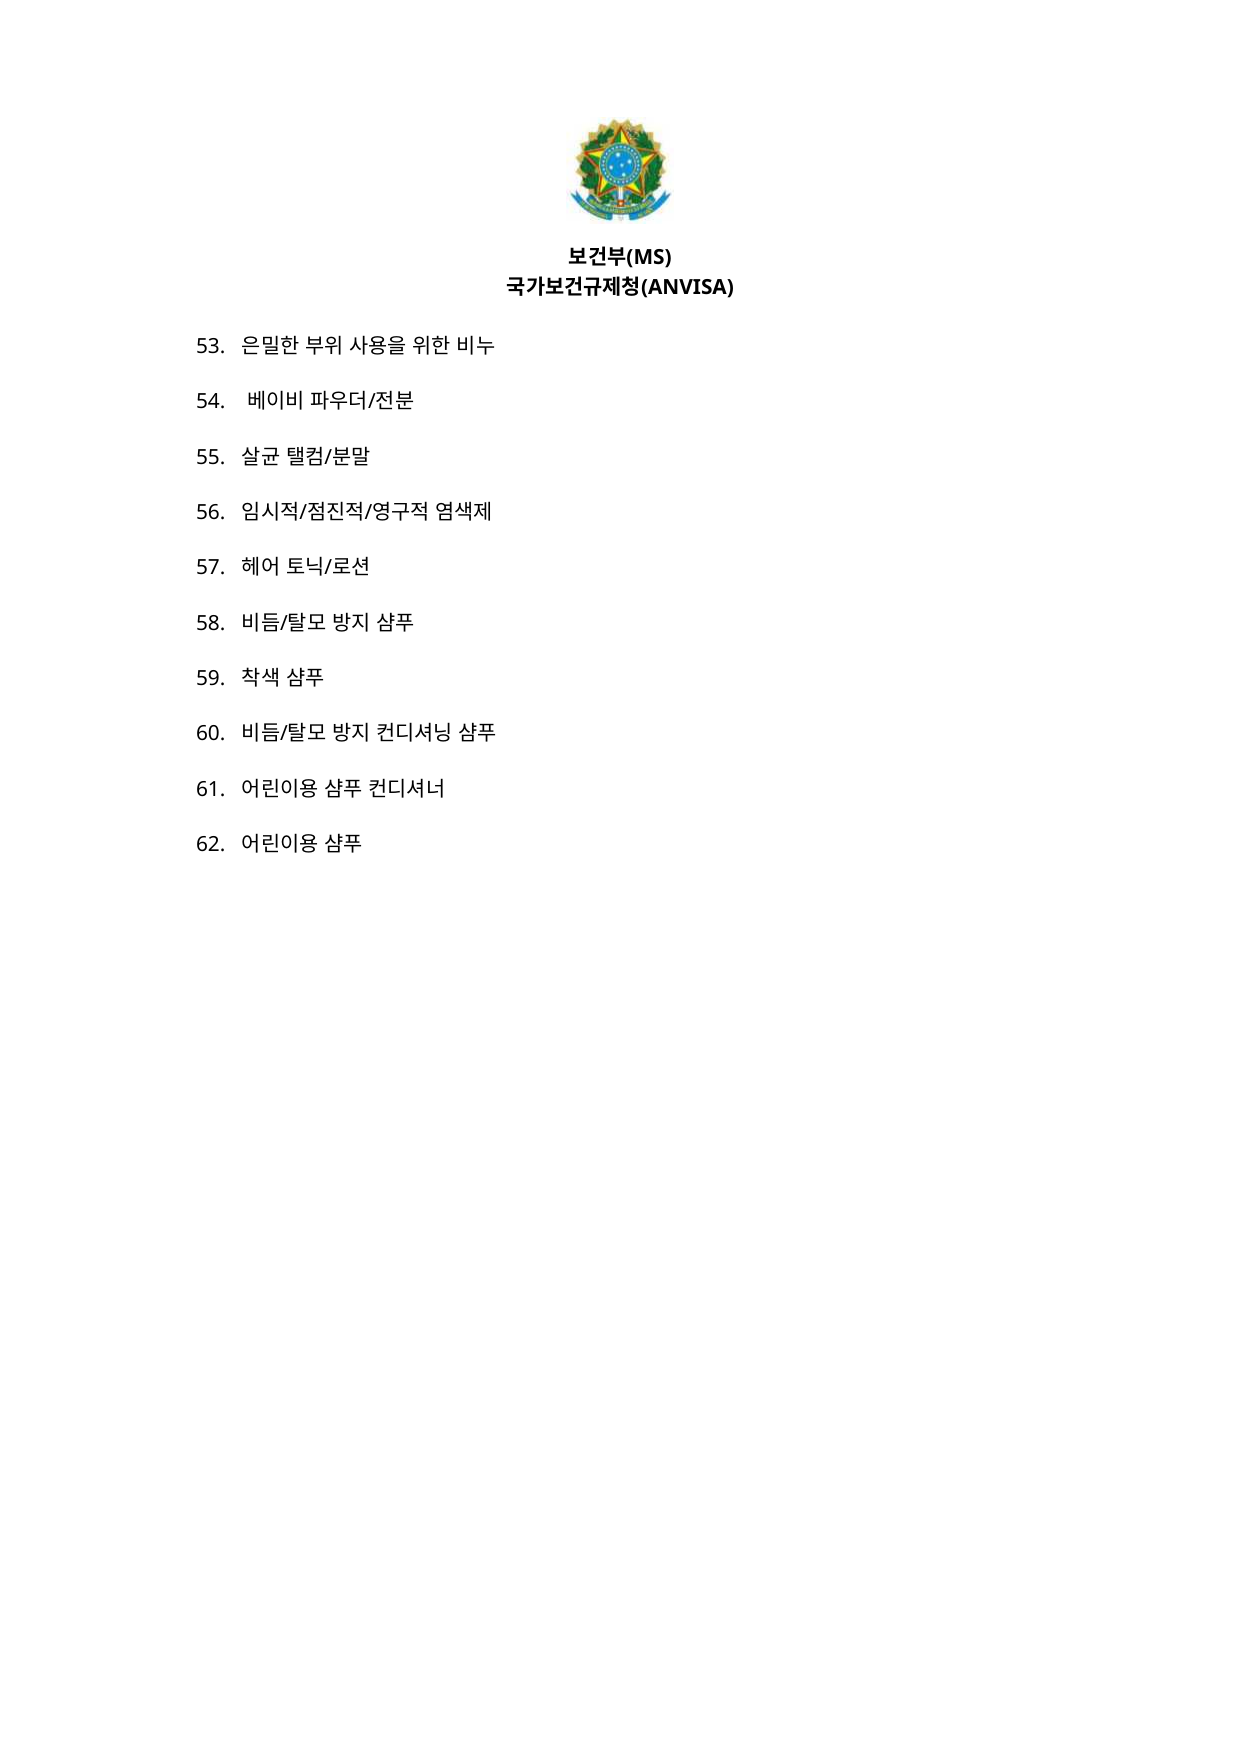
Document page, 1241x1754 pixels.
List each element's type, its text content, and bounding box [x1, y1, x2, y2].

list 어린이용 샴푸 [196, 827, 1128, 857]
list 비듬/탈모 방지 컨디셔닝 샴푸 [196, 716, 1128, 747]
list 헤어 토닉/로션 [196, 551, 1128, 581]
list 살균 탤컴/분말 [196, 440, 1128, 470]
list 어린이용 샴푸 컨디셔너 [196, 772, 1128, 802]
list 베이비 파우더/전분 [196, 384, 1128, 415]
list 비듬/탈모 방지 샴푸 [196, 606, 1128, 636]
list 착색 샴푸 [196, 661, 1128, 691]
picture [566, 117, 674, 224]
list 은밀한 부위 사용을 위한 비누 [196, 329, 1128, 359]
list 임시적/점진적/영구적 염색제 [196, 495, 1128, 526]
